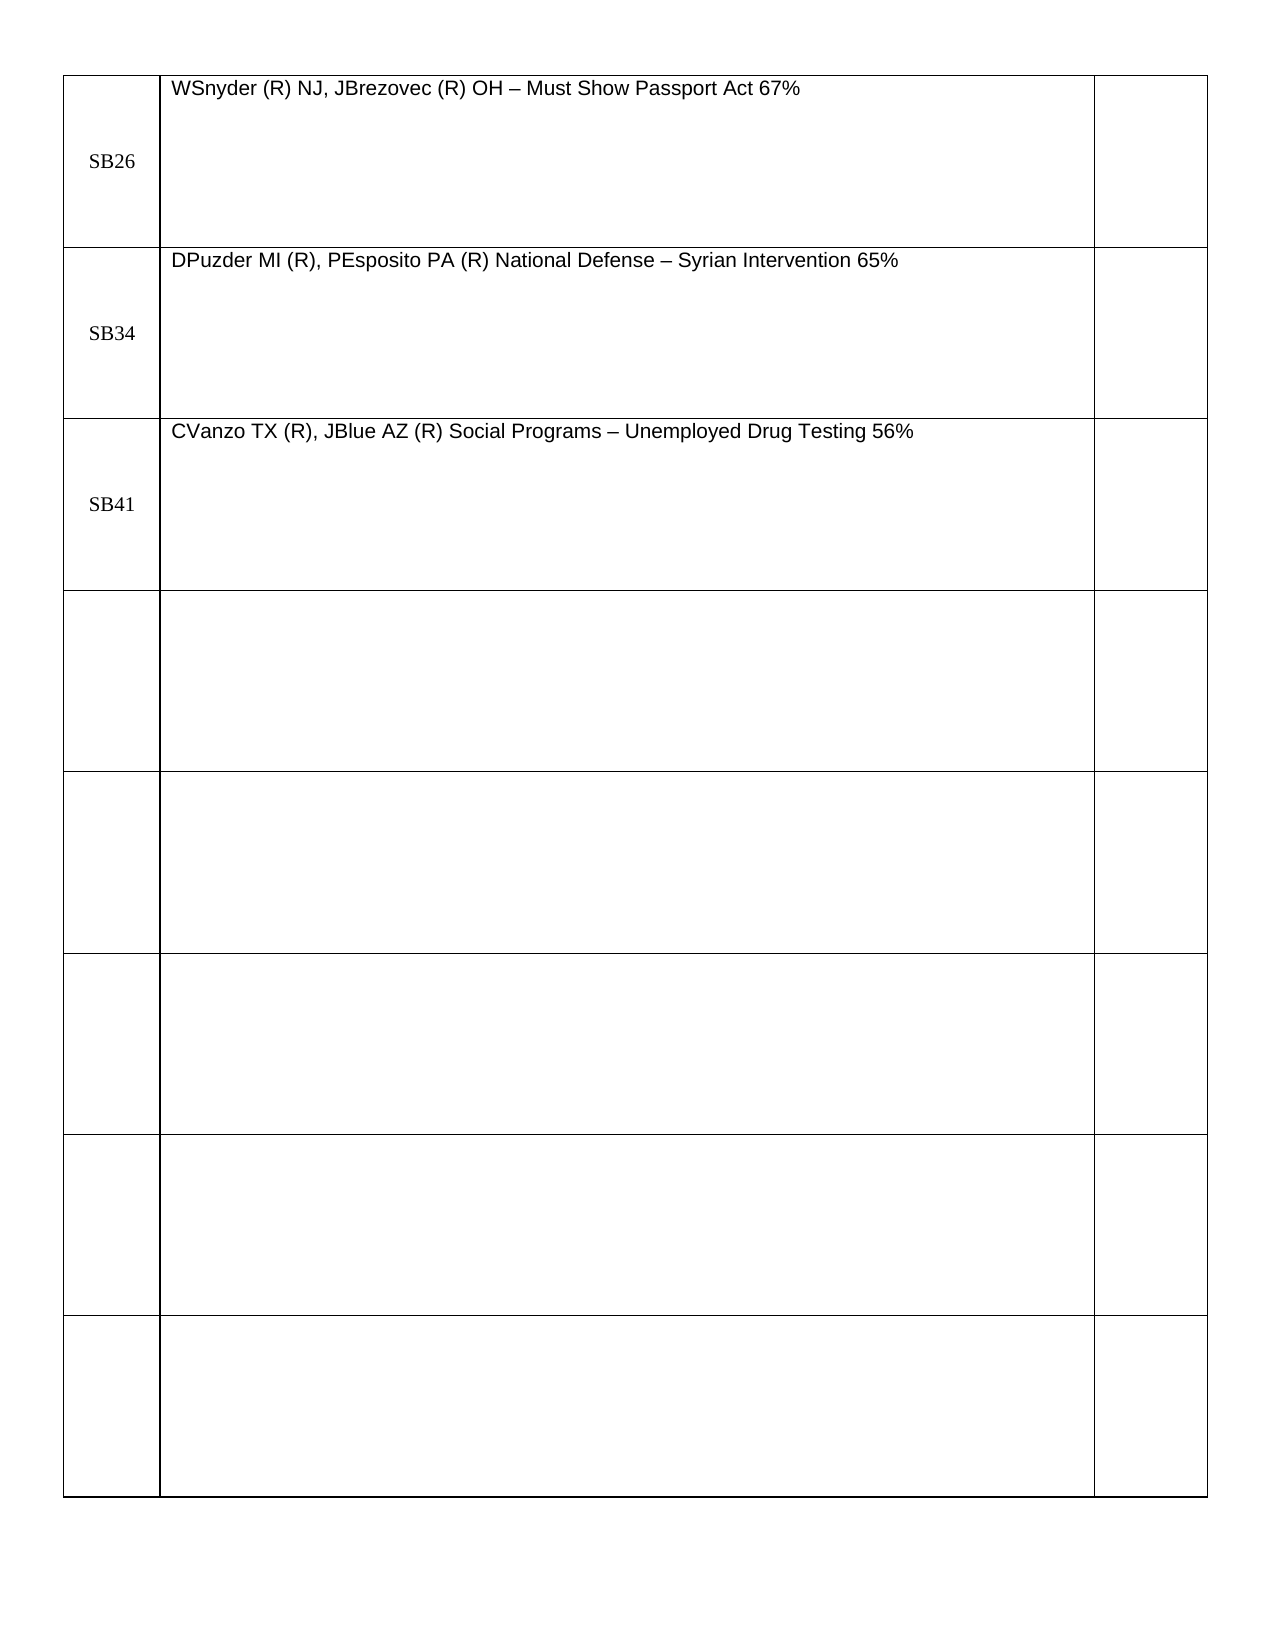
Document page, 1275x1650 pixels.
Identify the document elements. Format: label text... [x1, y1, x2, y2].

table_cell [1095, 1135, 1207, 1315]
table_cell [161, 772, 1094, 952]
table_cell [1095, 772, 1207, 952]
table_cell [161, 1135, 1094, 1315]
table_cell [1095, 76, 1207, 247]
table_cell [1095, 954, 1207, 1134]
table_cell [64, 954, 159, 1134]
table_cell [64, 591, 159, 771]
table_cell [64, 1135, 159, 1315]
table_cell CVanzo TX (R), JBlue AZ (R) Social Programs – Unemployed Drug Testing 56% [161, 419, 1094, 590]
table_cell SB26 [64, 76, 159, 247]
table_cell SB34 [64, 248, 159, 418]
table_cell [64, 772, 159, 952]
table_cell [1095, 419, 1207, 590]
table_cell [161, 954, 1094, 1134]
table_cell [161, 591, 1094, 771]
table_cell DPuzder MI (R), PEsposito PA (R) National Defense – Syrian Intervention 65% [161, 248, 1094, 418]
table_cell [1095, 1316, 1207, 1496]
table_cell [161, 1316, 1094, 1496]
table_cell [64, 1316, 159, 1496]
table_cell [1095, 591, 1207, 771]
table_cell WSnyder (R) NJ, JBrezovec (R) OH – Must Show Passport Act 67% [161, 76, 1094, 247]
table_cell SB41 [64, 419, 159, 590]
table_cell [1095, 248, 1207, 418]
